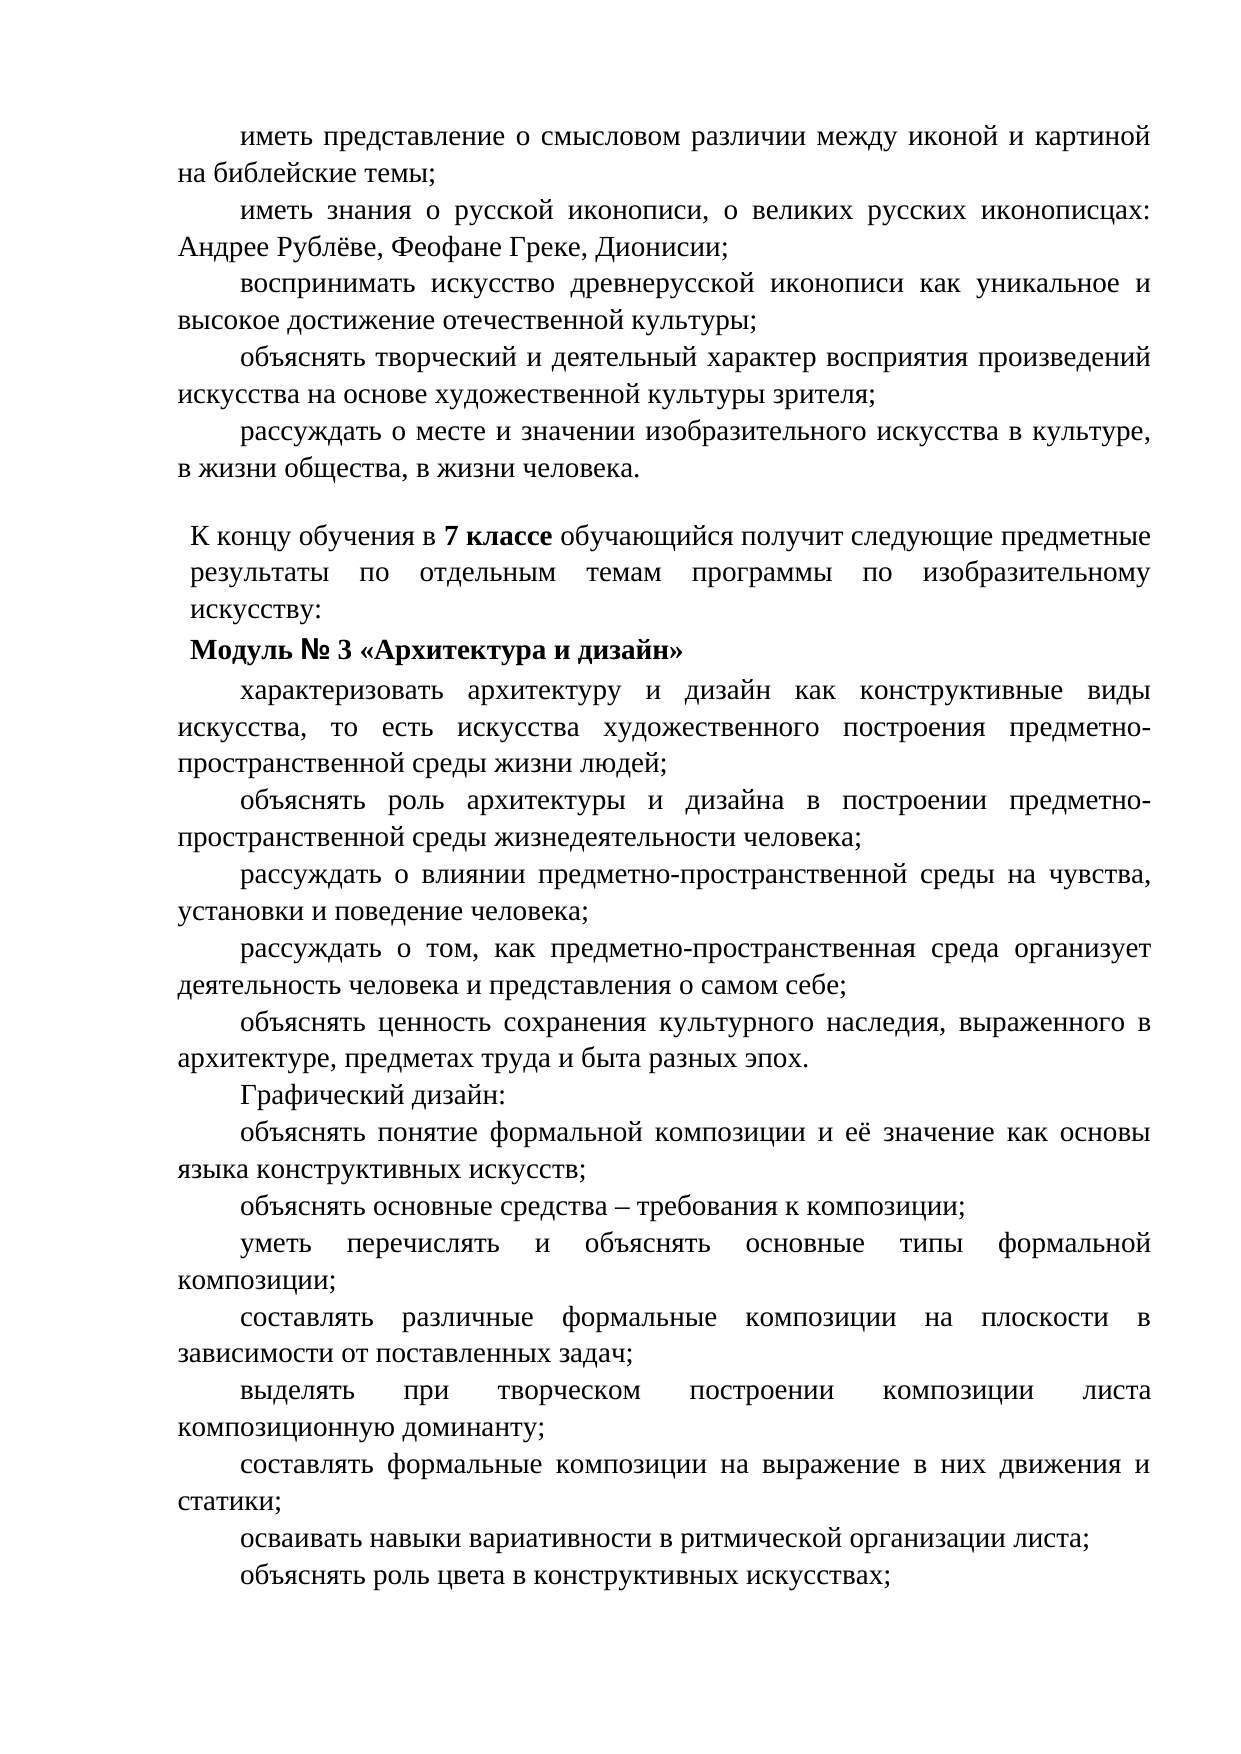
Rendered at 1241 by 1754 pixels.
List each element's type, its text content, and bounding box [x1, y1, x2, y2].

text Графический дизайн: [177, 1077, 1152, 1111]
text уметь перечислять и объяснять основные типы формальной композиции; [177, 1225, 1152, 1295]
text Модуль № 3 «Архитектура и дизайн» [190, 628, 1152, 668]
text К концу обучения в 7 классе обучающийся получит следующие предметные результаты по отдельным темам программы по изобразительному искусству: [190, 518, 1152, 625]
text объяснять роль цвета в конструктивных искусствах; [177, 1557, 1152, 1590]
text объяснять роль архитектуры и дизайна в построении предметно-пространственной среды жизнедеятельности человека; [177, 782, 1152, 853]
text объяснять понятие формальной композиции и её значение как основы языка конструктивных искусств; [177, 1114, 1152, 1185]
text рассуждать о месте и значении изобразительного искусства в культуре, в жизни общества, в жизни человека. [177, 413, 1152, 483]
text составлять различные формальные композиции на плоскости в зависимости от поставленных задач; [177, 1299, 1152, 1369]
text выделять при творческом построении композиции листа композиционную доминанту; [177, 1372, 1152, 1443]
text осваивать навыки вариативности в ритмической организации листа; [177, 1520, 1152, 1553]
text рассуждать о влиянии предметно-пространственной среды на чувства, установки и поведение человека; [177, 856, 1152, 927]
text составлять формальные композиции на выражение в них движения и статики; [177, 1446, 1152, 1517]
text объяснять основные средства – требования к композиции; [177, 1188, 1152, 1222]
text воспринимать искусство древнерусской иконописи как уникальное и высокое достижение отечественной культуры; [177, 266, 1152, 336]
text объяснять творческий и деятельный характер восприятия произведений искусства на основе художественной культуры зрителя; [177, 339, 1152, 410]
text иметь знания о русской иконописи, о великих русских иконописцах: Андрее Рублёве, Феофане Греке, Дионисии; [177, 192, 1152, 262]
text характеризовать архитектуру и дизайн как конструктивные виды искусства, то есть искусства художественного построения предметно-пространственной среды жизни людей; [177, 672, 1152, 779]
text рассуждать о том, как предметно-пространственная среда организует деятельность человека и представления о самом себе; [177, 930, 1152, 1000]
text объяснять ценность сохранения культурного наследия, выраженного в архитектуре, предметах труда и быта разных эпох. [177, 1004, 1152, 1074]
text иметь представление о смысловом различии между иконой и картиной на библейские темы; [177, 118, 1152, 188]
